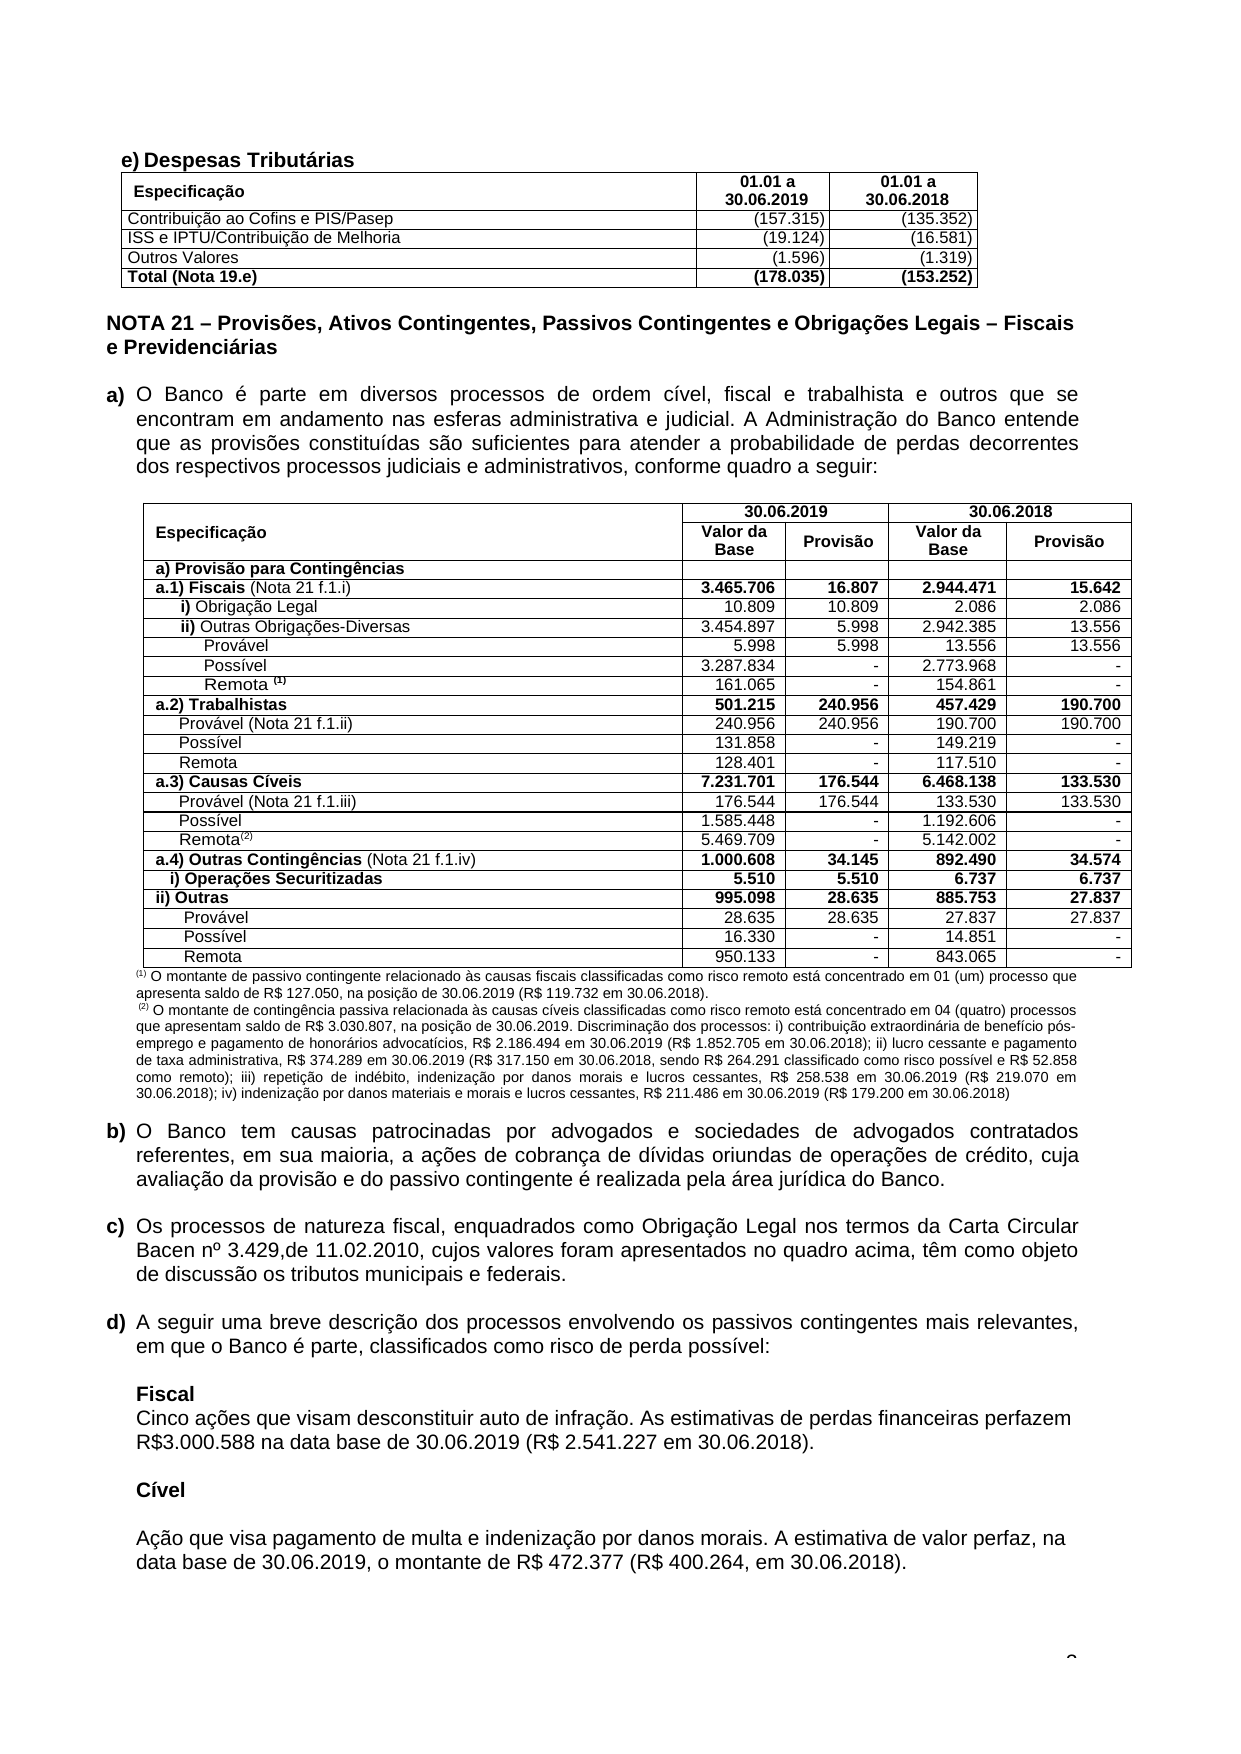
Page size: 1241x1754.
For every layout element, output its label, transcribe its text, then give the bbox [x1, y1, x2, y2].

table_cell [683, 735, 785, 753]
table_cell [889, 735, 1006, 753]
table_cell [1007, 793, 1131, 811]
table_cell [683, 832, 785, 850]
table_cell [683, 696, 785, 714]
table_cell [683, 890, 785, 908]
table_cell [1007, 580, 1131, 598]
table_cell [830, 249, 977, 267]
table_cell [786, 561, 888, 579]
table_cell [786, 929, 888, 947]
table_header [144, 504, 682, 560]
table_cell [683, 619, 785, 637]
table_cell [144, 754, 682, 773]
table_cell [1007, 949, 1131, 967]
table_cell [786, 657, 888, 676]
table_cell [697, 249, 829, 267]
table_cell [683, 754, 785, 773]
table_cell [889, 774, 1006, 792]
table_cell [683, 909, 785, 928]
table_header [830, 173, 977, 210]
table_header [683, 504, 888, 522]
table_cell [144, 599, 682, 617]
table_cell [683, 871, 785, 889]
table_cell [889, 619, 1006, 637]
text (2) O montante de contingência passiva relacionada às causas cíveis classificadas como risco remoto está concentrado em 04 (quatro) processos que apresentam saldo de R$ 3.030.807, na posição de 30.06.2019. Discriminação dos processos: i) contribuição extraordinária de benefício pós- emprego e pagamento de honorários advocatícios, R$ 2.186.494 em 30.06.2019 (R$ 1.852.705 em 30.06.2018); ii) lucro cessante e pagamento de taxa administrativa, R$ 374.289 em 30.06.2019 (R$ 317.150 em 30.06.2018, sendo R$ 264.291 classificado como risco possível e R$ 52.858 como remoto); iii) repetição de indébito, indenização por danos morais e lucros cessantes, R$ 258.538 em 30.06.2019 (R$ 219.070 em 30.06.2018); iv) indenização por danos materiais e morais e lucros cessantes, R$ 211.486 em 30.06.2019 (R$ 179.200 em 30.06.2018) [136, 1001, 1079, 1102]
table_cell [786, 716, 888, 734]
list Os processos de natureza fiscal, enquadrados como Obrigação Legal nos termos da Carta Circular Bacen nº 3.429,de 11.02.2010, cujos valores foram apresentados no quadro acima, têm como objeto de discussão os tributos municipais e federais. [106, 1214, 1080, 1286]
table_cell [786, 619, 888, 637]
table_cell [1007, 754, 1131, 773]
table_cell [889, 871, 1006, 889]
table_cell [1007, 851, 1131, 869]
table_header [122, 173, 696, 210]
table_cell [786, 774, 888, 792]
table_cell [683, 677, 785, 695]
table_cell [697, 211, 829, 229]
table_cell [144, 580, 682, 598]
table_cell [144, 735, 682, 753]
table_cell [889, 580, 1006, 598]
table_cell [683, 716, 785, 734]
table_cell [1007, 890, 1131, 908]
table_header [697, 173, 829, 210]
text (1) O montante de passivo contingente relacionado às causas fiscais classificadas como risco remoto está concentrado em 01 (um) processo que apresenta saldo de R$ 127.050, na posição de 30.06.2019 (R$ 119.732 em 30.06.2018). [136, 968, 1078, 1001]
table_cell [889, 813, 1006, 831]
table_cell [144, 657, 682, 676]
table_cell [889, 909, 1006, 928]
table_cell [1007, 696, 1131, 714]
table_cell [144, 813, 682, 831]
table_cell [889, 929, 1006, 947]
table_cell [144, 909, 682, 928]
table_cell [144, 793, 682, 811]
subtitle Fiscal [136, 1382, 1226, 1406]
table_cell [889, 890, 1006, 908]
text Cinco ações que visam desconstituir auto de infração. As estimativas de perdas financeiras perfazem R$3.000.588 na data base de 30.06.2019 (R$ 2.541.227 em 30.06.2018). [136, 1406, 1080, 1454]
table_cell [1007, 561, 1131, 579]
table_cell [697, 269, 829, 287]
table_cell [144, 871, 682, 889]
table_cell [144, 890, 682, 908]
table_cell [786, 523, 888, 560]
list O Banco tem causas patrocinadas por advogados e sociedades de advogados contratados referentes, em sua maioria, a ações de cobrança de dívidas oriundas de operações de crédito, cuja avaliação da provisão e do passivo contingente é realizada pela área jurídica do Banco. [106, 1119, 1080, 1191]
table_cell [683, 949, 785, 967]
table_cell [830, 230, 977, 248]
subtitle Cível [136, 1477, 1226, 1501]
list O Banco é parte em diversos processos de ordem cível, fiscal e trabalhista e outros que se encontram em andamento nas esferas administrativa e judicial. A Administração do Banco entende que as provisões constituídas são suficientes para atender a probabilidade de perdas decorrentes dos respectivos processos judiciais e administrativos, conforme quadro a seguir: [106, 383, 1080, 478]
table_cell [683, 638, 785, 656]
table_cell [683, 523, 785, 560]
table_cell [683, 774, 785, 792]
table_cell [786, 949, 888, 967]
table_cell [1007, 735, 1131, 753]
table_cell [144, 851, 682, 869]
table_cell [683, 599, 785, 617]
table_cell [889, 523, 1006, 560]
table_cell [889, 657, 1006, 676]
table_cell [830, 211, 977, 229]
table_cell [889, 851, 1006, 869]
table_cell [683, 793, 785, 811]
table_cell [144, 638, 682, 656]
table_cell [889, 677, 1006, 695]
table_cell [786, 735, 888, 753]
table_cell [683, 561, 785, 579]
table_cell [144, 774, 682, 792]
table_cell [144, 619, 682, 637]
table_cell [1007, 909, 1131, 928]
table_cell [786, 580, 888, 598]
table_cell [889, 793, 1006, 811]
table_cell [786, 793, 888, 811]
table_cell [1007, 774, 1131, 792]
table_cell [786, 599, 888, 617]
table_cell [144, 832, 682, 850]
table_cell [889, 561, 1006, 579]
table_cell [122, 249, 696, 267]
subtitle Despesas Tributárias [121, 147, 1226, 171]
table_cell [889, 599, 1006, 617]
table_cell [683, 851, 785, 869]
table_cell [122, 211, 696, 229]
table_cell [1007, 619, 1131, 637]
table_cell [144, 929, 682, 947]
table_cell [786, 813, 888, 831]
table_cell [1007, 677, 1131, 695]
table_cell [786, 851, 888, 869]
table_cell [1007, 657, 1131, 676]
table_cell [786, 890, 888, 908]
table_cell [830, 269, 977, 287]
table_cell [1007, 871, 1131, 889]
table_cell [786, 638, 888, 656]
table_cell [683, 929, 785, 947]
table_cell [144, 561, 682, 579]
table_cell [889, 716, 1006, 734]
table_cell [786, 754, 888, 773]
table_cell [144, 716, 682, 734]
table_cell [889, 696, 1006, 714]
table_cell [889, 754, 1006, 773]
list A seguir uma breve descrição dos processos envolvendo os passivos contingentes mais relevantes, em que o Banco é parte, classificados como risco de perda possível: [106, 1310, 1080, 1358]
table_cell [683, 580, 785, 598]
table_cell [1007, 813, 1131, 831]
text Ação que visa pagamento de multa e indenização por danos morais. A estimativa de valor perfaz, na data base de 30.06.2019, o montante de R$ 472.377 (R$ 400.264, em 30.06.2018). [136, 1526, 1080, 1574]
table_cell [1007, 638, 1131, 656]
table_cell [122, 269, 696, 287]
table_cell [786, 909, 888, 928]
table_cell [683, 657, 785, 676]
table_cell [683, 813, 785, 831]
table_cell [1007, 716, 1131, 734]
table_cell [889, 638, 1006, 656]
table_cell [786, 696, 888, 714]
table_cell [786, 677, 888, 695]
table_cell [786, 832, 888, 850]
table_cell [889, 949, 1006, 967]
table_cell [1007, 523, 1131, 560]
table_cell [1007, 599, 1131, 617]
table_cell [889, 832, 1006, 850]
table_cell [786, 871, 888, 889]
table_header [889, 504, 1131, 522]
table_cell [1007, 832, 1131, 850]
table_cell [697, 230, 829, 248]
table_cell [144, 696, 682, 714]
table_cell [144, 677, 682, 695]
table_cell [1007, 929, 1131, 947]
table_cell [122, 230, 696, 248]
text NOTA 21 – Provisões, Ativos Contingentes, Passivos Contingentes e Obrigações Legais – Fiscais e Previdenciárias [106, 311, 1078, 359]
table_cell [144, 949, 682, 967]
